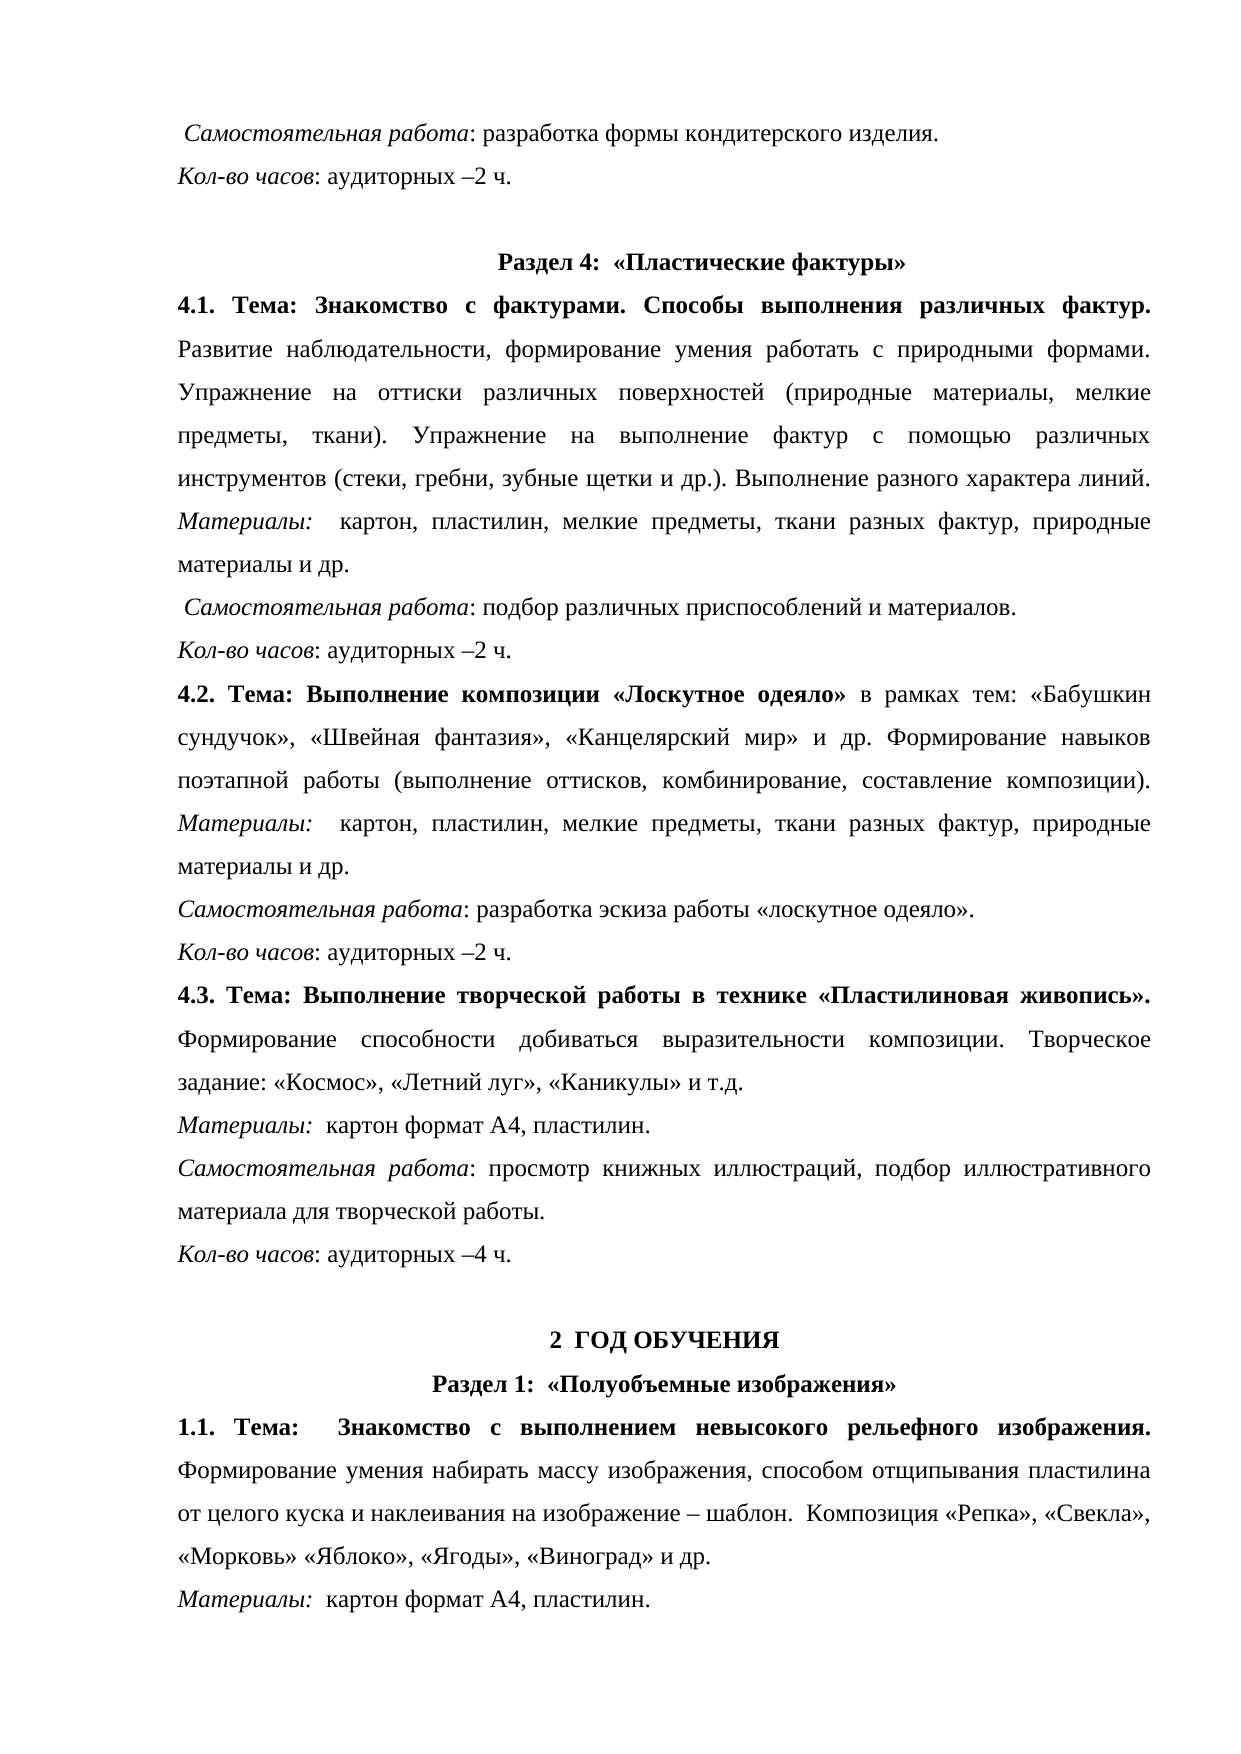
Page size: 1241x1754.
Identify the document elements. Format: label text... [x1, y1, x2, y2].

text 4.3. Тема: Выполнение творческой работы в технике «Пластилиновая живопись». Формирование способности добиваться выразительности композиции. Творческое задание: «Космос», «Летний луг», «Каникулы» и т.д. [177, 981, 1152, 1096]
text Материалы: картон формат А4, пластилин. [177, 1584, 1152, 1613]
text Кол-во часов: аудиторных –2 ч. [177, 161, 1152, 190]
text Раздел 1: «Полуобъемные изображения» [177, 1369, 1152, 1397]
text Самостоятельная работа: просмотр книжных иллюстраций, подбор иллюстративного материала для творческой работы. [177, 1153, 1152, 1225]
text Кол-во часов: аудиторных –2 ч. [177, 937, 1152, 966]
text Самостоятельная работа: разработка формы кондитерского изделия. [177, 118, 1152, 147]
text Самостоятельная работа: подбор различных приспособлений и материалов. [177, 592, 1152, 621]
text Кол-во часов: аудиторных –4 ч. [177, 1239, 1152, 1268]
text 4.1. Тема: Знакомство с фактурами. Способы выполнения различных фактур. Развитие наблюдательности, формирование умения работать с природными формами. Упражнение на оттиски различных поверхностей (природные материалы, мелкие предметы, ткани). Упражнение на выполнение фактур с помощью различных инструментов (стеки, гребни, зубные щетки и др.). Выполнение разного характера линий. Материалы: картон, пластилин, мелкие предметы, ткани разных фактур, природные материалы и др. [177, 291, 1152, 578]
text Материалы: картон формат А4, пластилин. [177, 1110, 1152, 1139]
text 2 год обучения [177, 1326, 1152, 1354]
list Раздел 4: «Пластические фактуры» [252, 247, 1152, 276]
text Кол-во часов: аудиторных –2 ч. [177, 636, 1152, 664]
text 4.2. Тема: Выполнение композиции «Лоскутное одеяло» в рамках тем: «Бабушкин сундучок», «Швейная фантазия», «Канцелярский мир» и др. Формирование навыков поэтапной работы (выполнение оттисков, комбинирование, составление композиции). Материалы: картон, пластилин, мелкие предметы, ткани разных фактур, природные материалы и др. [177, 679, 1152, 880]
text Самостоятельная работа: разработка эскиза работы «лоскутное одеяло». [177, 894, 1152, 923]
text 1.1. Тема: Знакомство с выполнением невысокого рельефного изображения. Формирование умения набирать массу изображения, способом отщипывания пластилина от целого куска и наклеивания на изображение – шаблон. Композиция «Репка», «Свекла», «Морковь» «Яблоко», «Ягоды», «Виноград» и др. [177, 1412, 1152, 1570]
